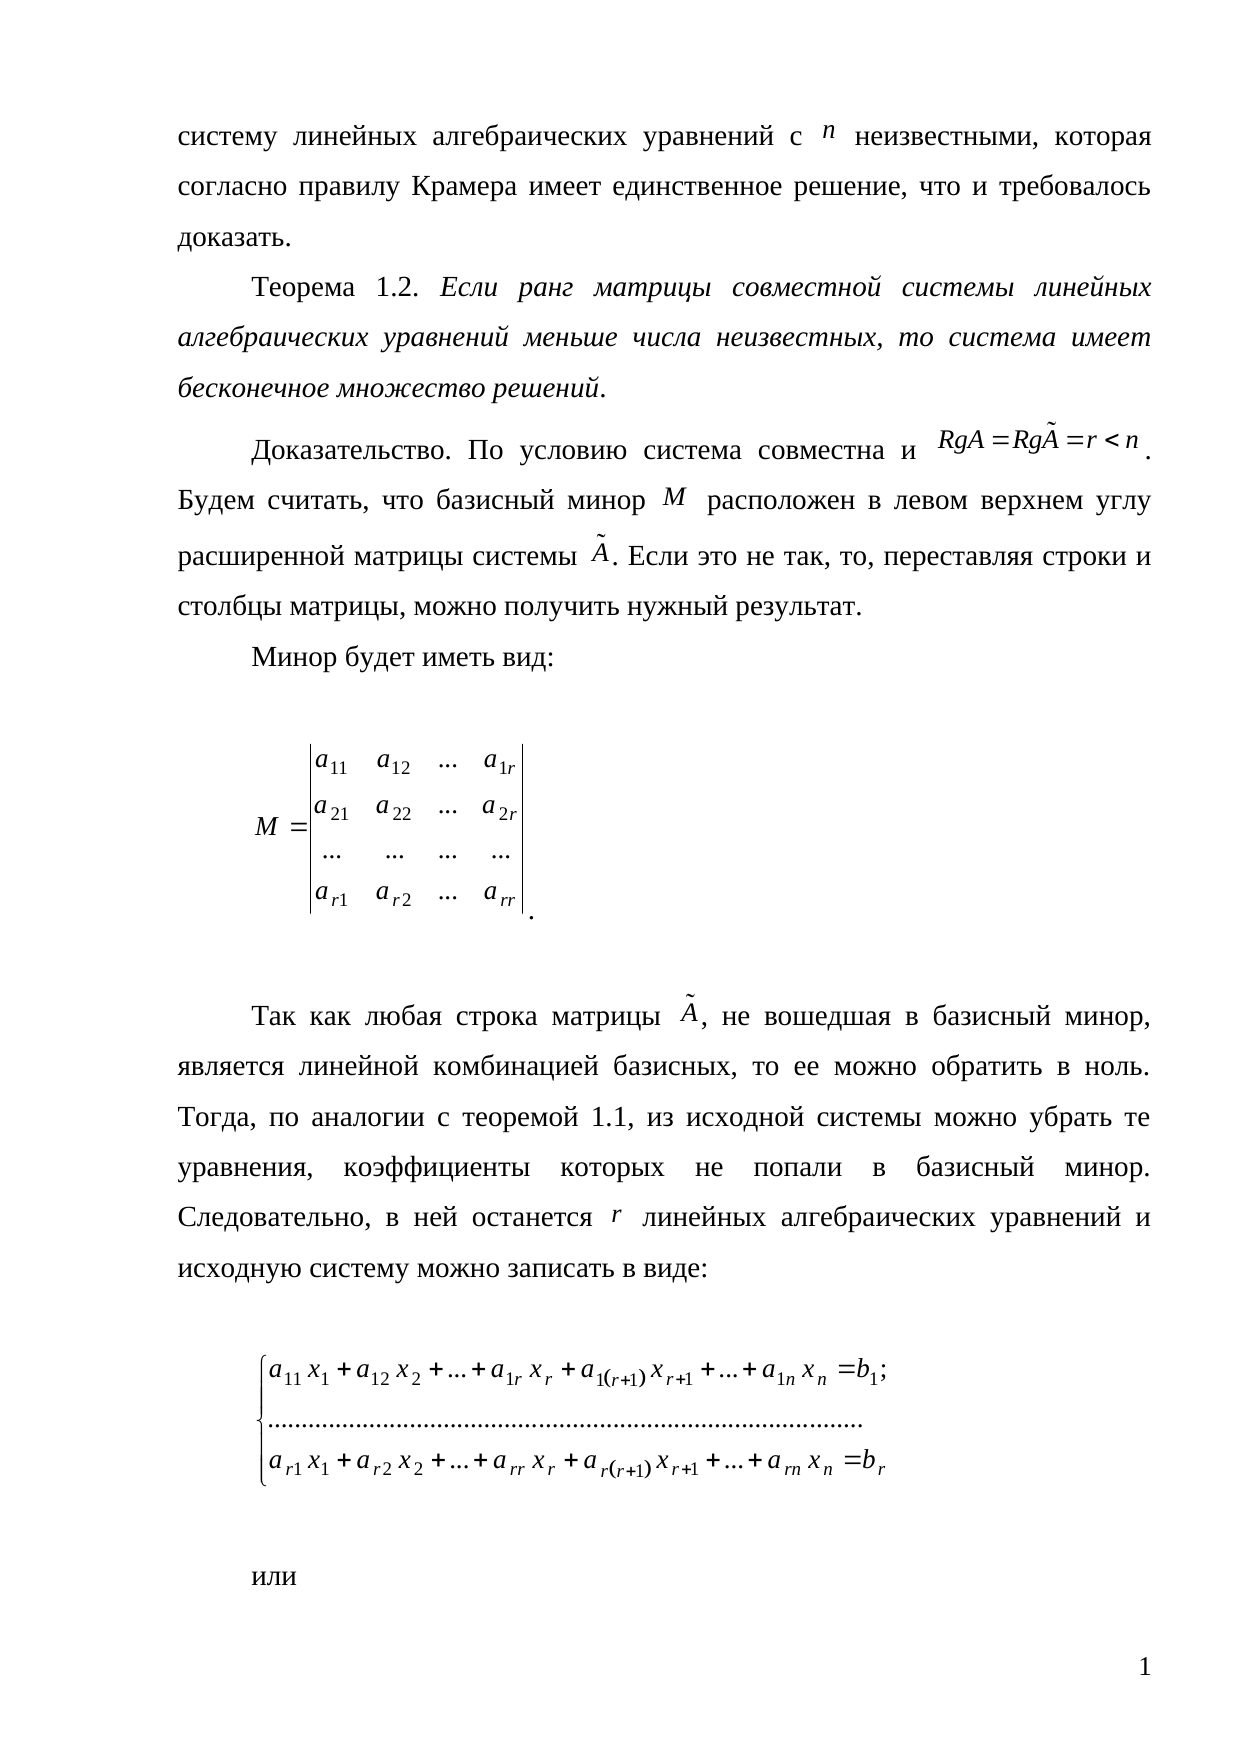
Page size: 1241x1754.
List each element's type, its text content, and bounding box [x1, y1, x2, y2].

text Доказательство. По условию система совместна и . Будем считать, что базисный минор расположен в левом верхнем углу расширенной матрицы системы . Если это не так, то, переставляя строки и столбцы матрицы, можно получить нужный результат. [177, 420, 1152, 622]
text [177, 118, 1152, 252]
text Теорема 1.2. Если ранг матрицы совместной системы линейных алгебраических уравнений меньше числа неизвестных, то система имеет бесконечное множество решений. [177, 269, 1152, 403]
text . [177, 739, 1152, 925]
text или [177, 1558, 1152, 1592]
text Так как любая строка матрицы , не вошедшая в базисный минор, является линейной комбинацией базисных, то ее можно обратить в ноль. Тогда, по аналогии с теоремой 1.1, из исходной системы можно убрать те уравнения, коэффициенты которых не попали в базисный минор. Следовательно, в ней останется линейных алгебраических уравнений и исходную систему можно записать в виде: [177, 992, 1152, 1283]
text Минор будет иметь вид: [177, 639, 1152, 672]
